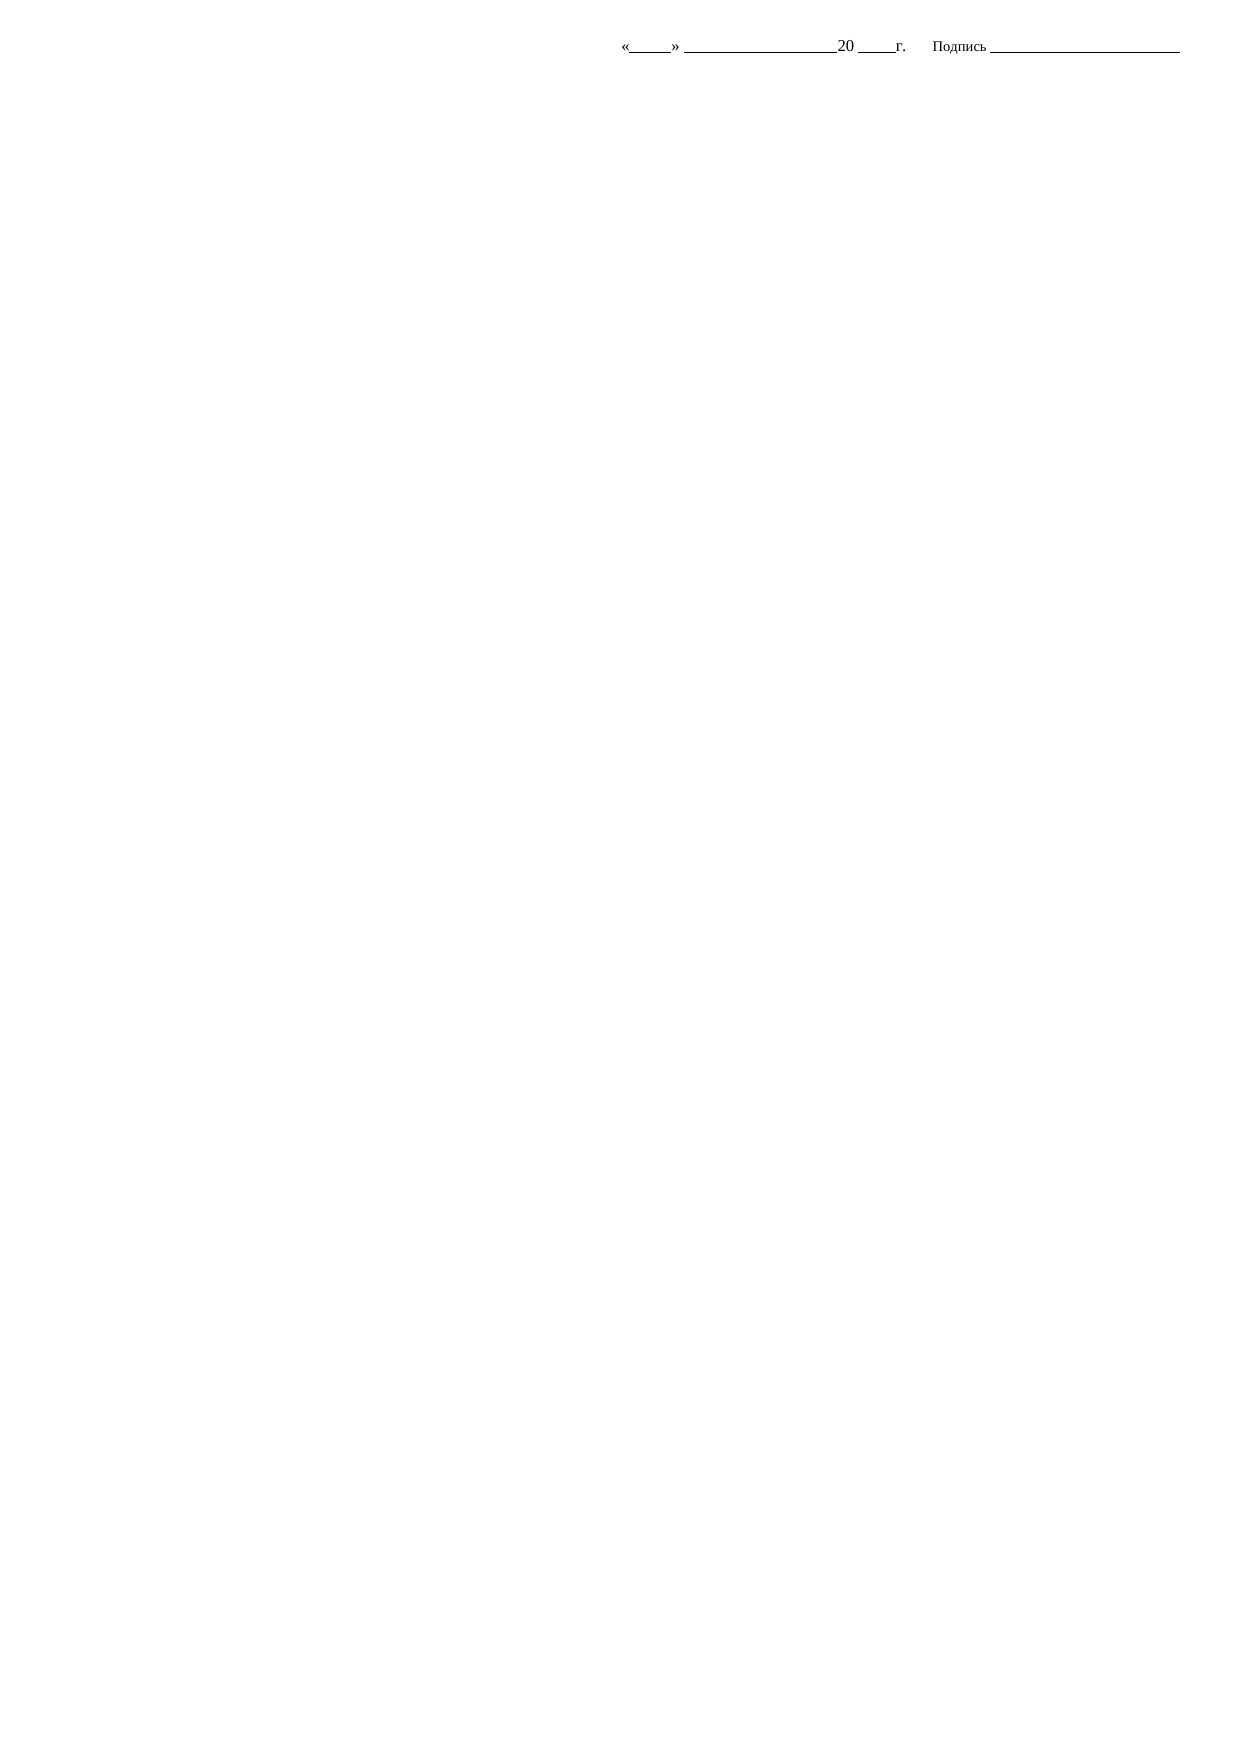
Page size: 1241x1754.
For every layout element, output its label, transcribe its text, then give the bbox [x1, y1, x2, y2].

text « » 20 г. Подпись [621, 35, 1181, 54]
